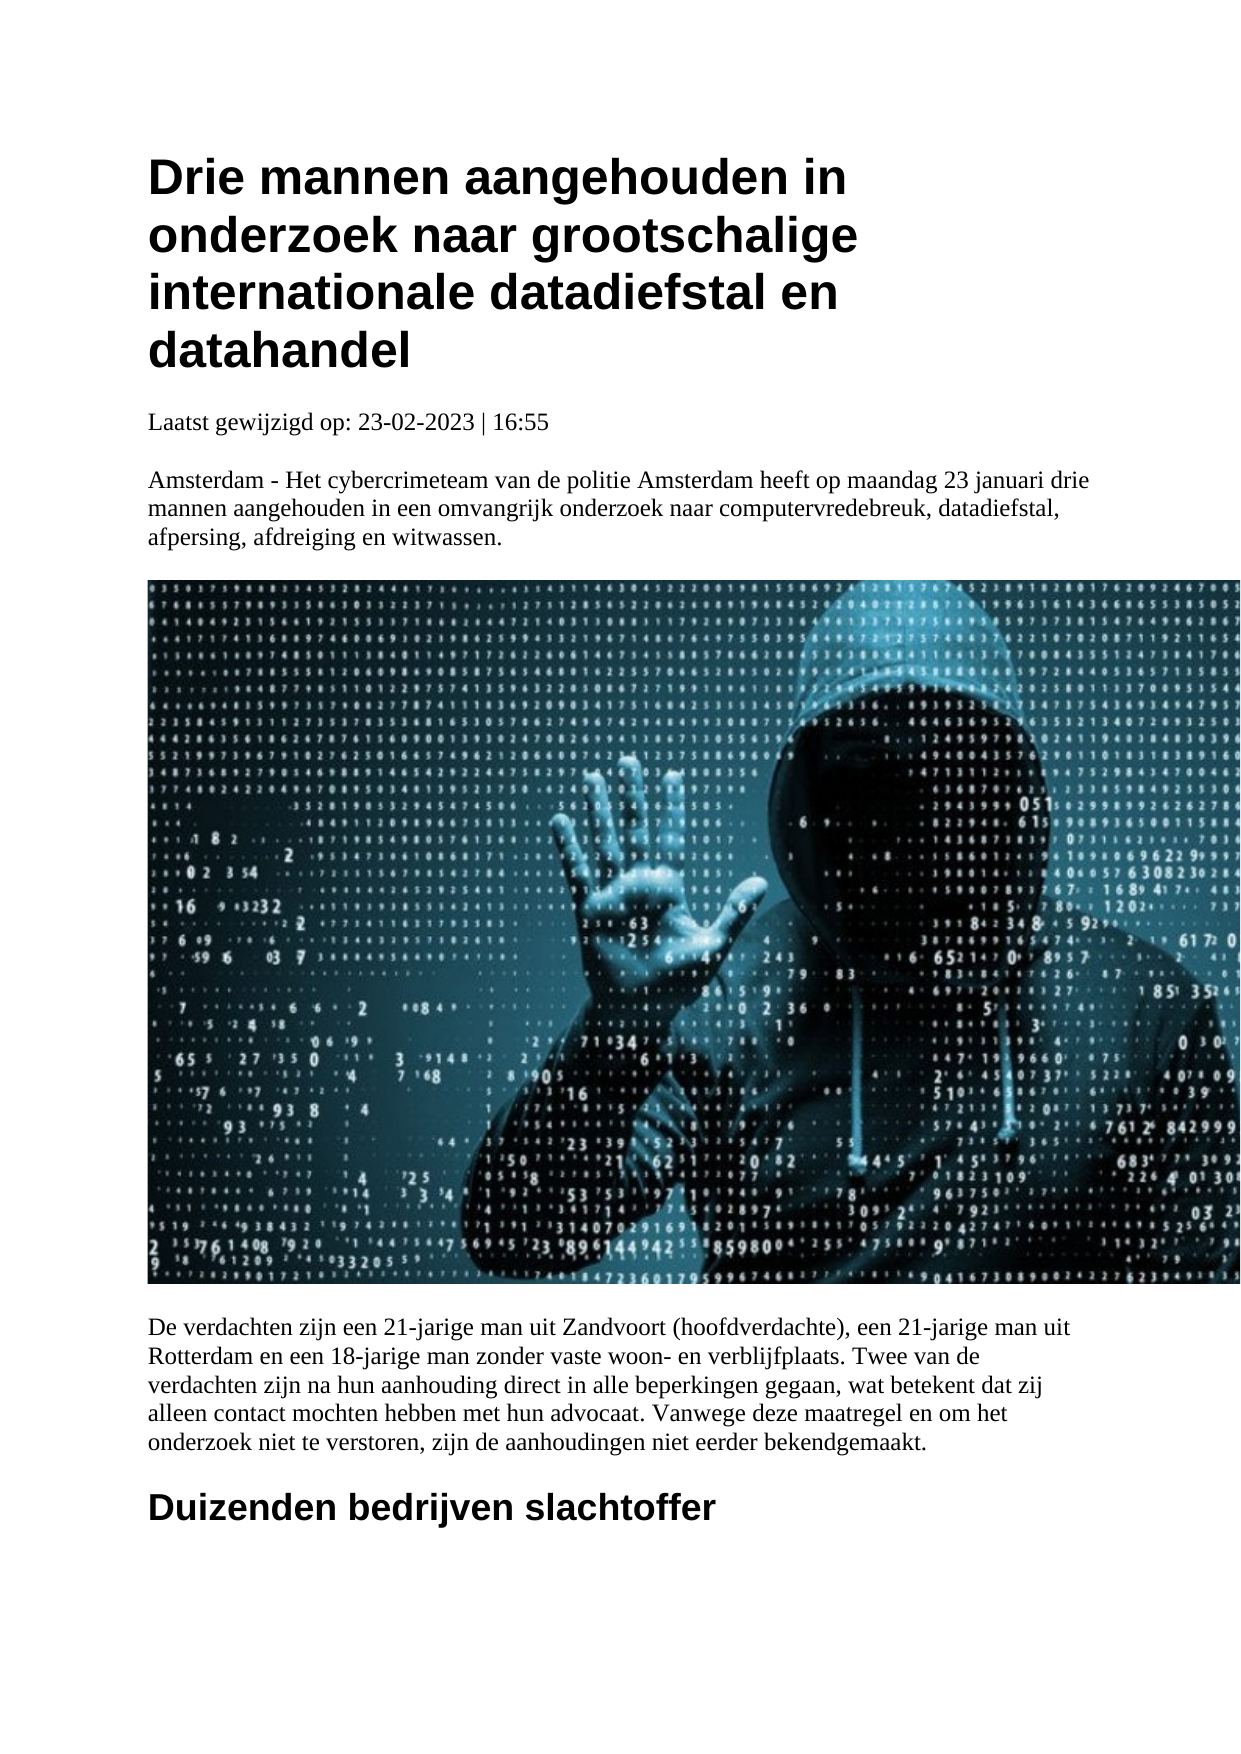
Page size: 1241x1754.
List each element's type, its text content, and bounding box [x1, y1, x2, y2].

text Amsterdam - Het cybercrimeteam van de politie Amsterdam heeft op maandag 23 januari drie mannen aangehouden in een omvangrijk onderzoek naar computervredebreuk, datadiefstal, afpersing, afdreiging en witwassen. [148, 465, 1093, 551]
text Drie mannen aangehouden in onderzoek naar grootschalige internationale datadiefstal en datahandel [148, 148, 1093, 378]
text Duizenden bedrijven slachtoffer [148, 1485, 1093, 1528]
text De verdachten zijn een 21-jarige man uit Zandvoort (hoofdverdachte), een 21-jarige man uit Rotterdam en een 18-jarige man zonder vaste woon- en verblijfplaats. Twee van de verdachten zijn na hun aanhouding direct in alle beperkingen gegaan, wat betekent dat zij alleen contact mochten hebben met hun advocaat. Vanwege deze maatregel en om het onderzoek niet te verstoren, zijn de aanhoudingen niet eerder bekendgemaakt. [148, 1312, 1093, 1456]
text Laatst gewijzigd op: 23-02-2023 | 16:55 [148, 407, 1093, 436]
picture [147, 580, 1241, 1284]
